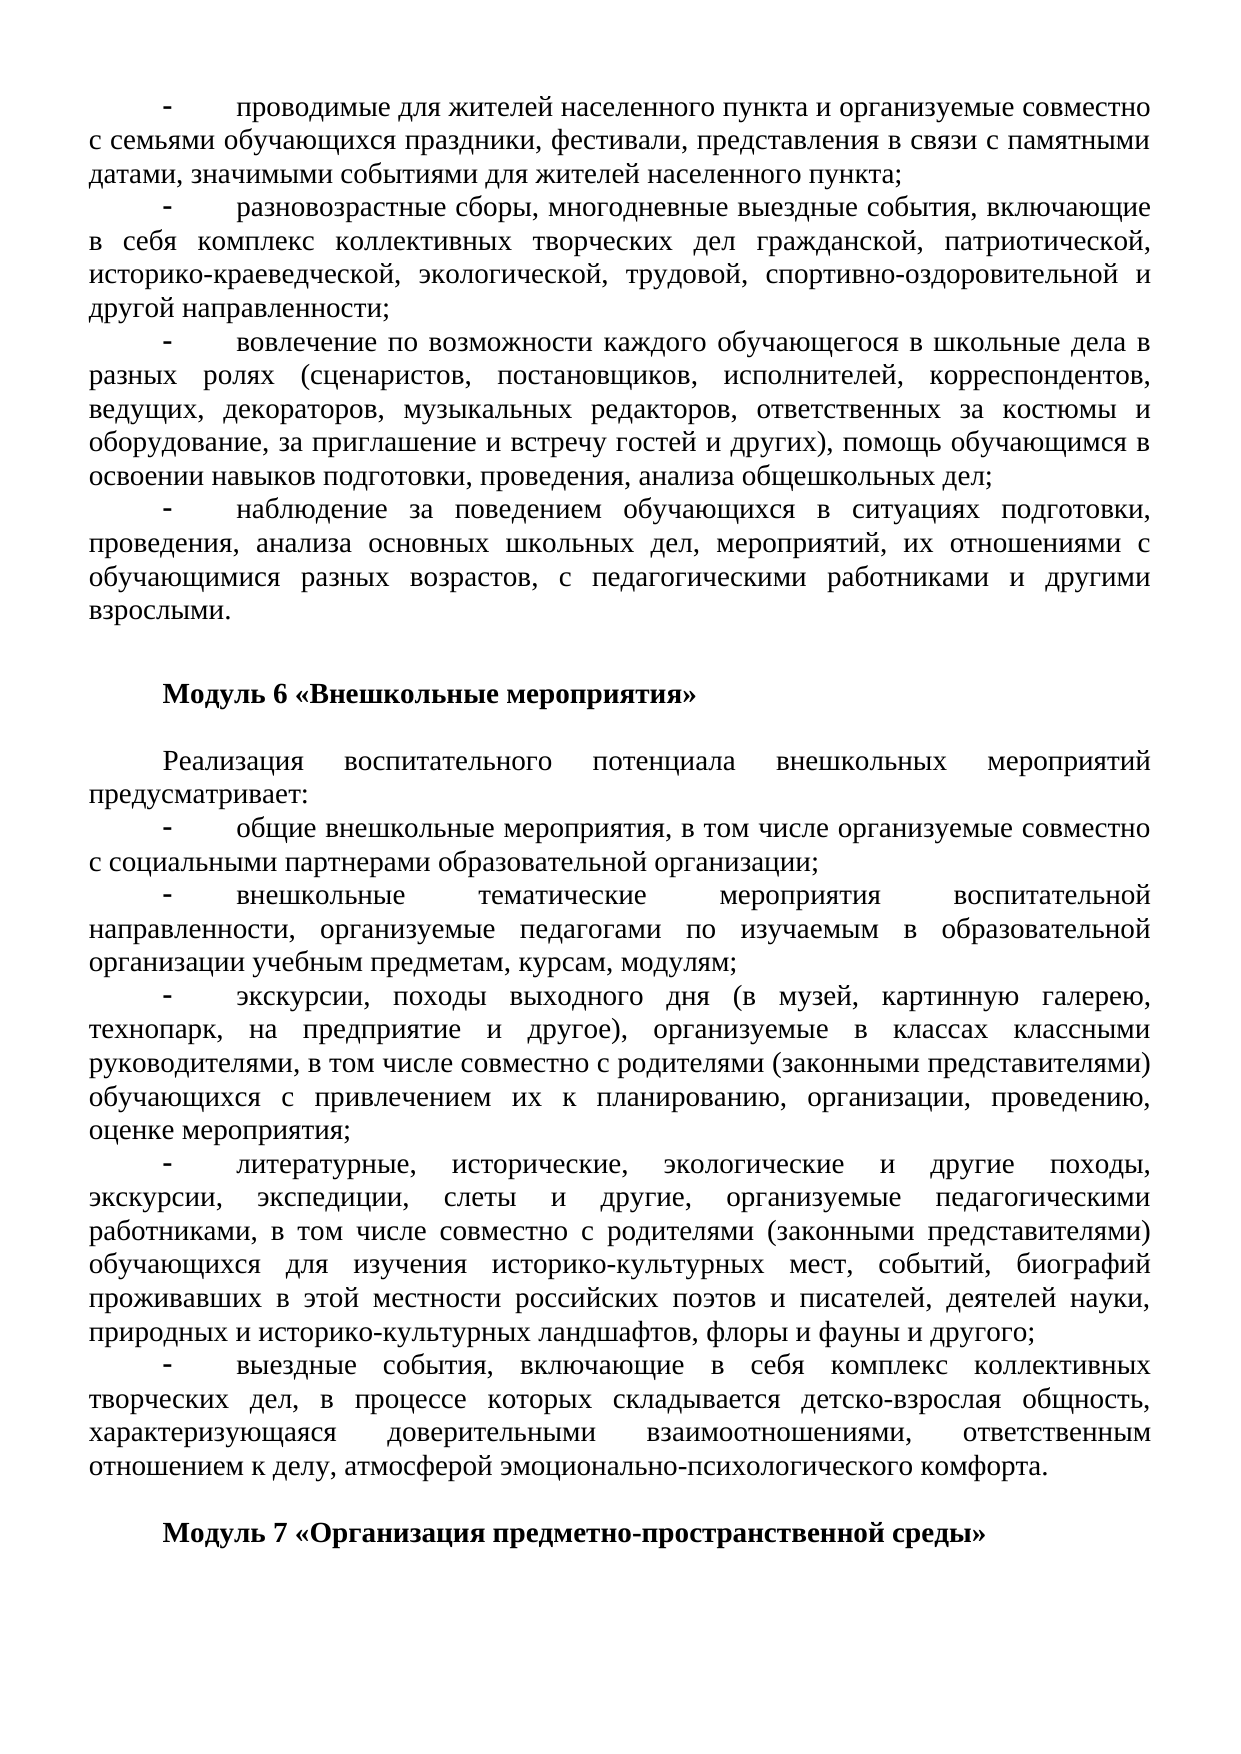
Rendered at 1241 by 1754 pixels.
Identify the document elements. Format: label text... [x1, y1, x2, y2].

text Модуль 6 «Внешкольные мероприятия» [88, 676, 1152, 709]
list разновозрастные сборы, многодневные выездные события, включающие в себя комплекс коллективных творческих дел гражданской, патриотической, историко-краеведческой, экологической, трудовой, спортивно-оздоровительной и другой направленности; [88, 189, 1152, 324]
text Реализация воспитательного потенциала внешкольных мероприятий предусматривает: [88, 743, 1152, 810]
list вовлечение по возможности каждого обучающегося в школьные дела в разных ролях (сценаристов, постановщиков, исполнителей, корреспондентов, ведущих, декораторов, музыкальных редакторов, ответственных за костюмы и оборудование, за приглашение и встречу гостей и других), помощь обучающимся в освоении навыков подготовки, проведения, анализа общешкольных дел; [88, 324, 1152, 491]
list проводимые для жителей населенного пункта и организуемые совместно с семьями обучающихся праздники, фестивали, представления в связи с памятными датами, значимыми событиями для жителей населенного пункта; [88, 89, 1152, 189]
list выездные события, включающие в себя комплекс коллективных творческих дел, в процессе которых складывается детско-взрослая общность, характеризующаяся доверительными взаимоотношениями, ответственным отношением к делу, атмосферой эмоционально-психологического комфорта. [88, 1347, 1152, 1481]
list экскурсии, походы выходного дня (в музей, картинную галерею, технопарк, на предприятие и другое), организуемые в классах классными руководителями, в том числе совместно с родителями (законными представителями) обучающихся с привлечением их к планированию, организации, проведению, оценке мероприятия; [88, 978, 1152, 1146]
list наблюдение за поведением обучающихся в ситуациях подготовки, проведения, анализа основных школьных дел, мероприятий, их отношениями с обучающимися разных возрастов, с педагогическими работниками и другими взрослыми. [88, 491, 1152, 626]
list внешкольные тематические мероприятия воспитательной направленности, организуемые педагогами по изучаемым в образовательной организации учебным предметам, курсам, модулям; [88, 877, 1152, 978]
text Модуль 7 «Организация предметно-пространственной среды» [88, 1515, 1152, 1548]
list литературные, исторические, экологические и другие походы, экскурсии, экспедиции, слеты и другие, организуемые педагогическими работниками, в том числе совместно с родителями (законными представителями) обучающихся для изучения историко-культурных мест, событий, биографий проживавших в этой местности российских поэтов и писателей, деятелей науки, природных и историко-культурных ландшафтов, флоры и фауны и другого; [88, 1146, 1152, 1347]
list общие внешкольные мероприятия, в том числе организуемые совместно с социальными партнерами образовательной организации; [88, 810, 1152, 877]
